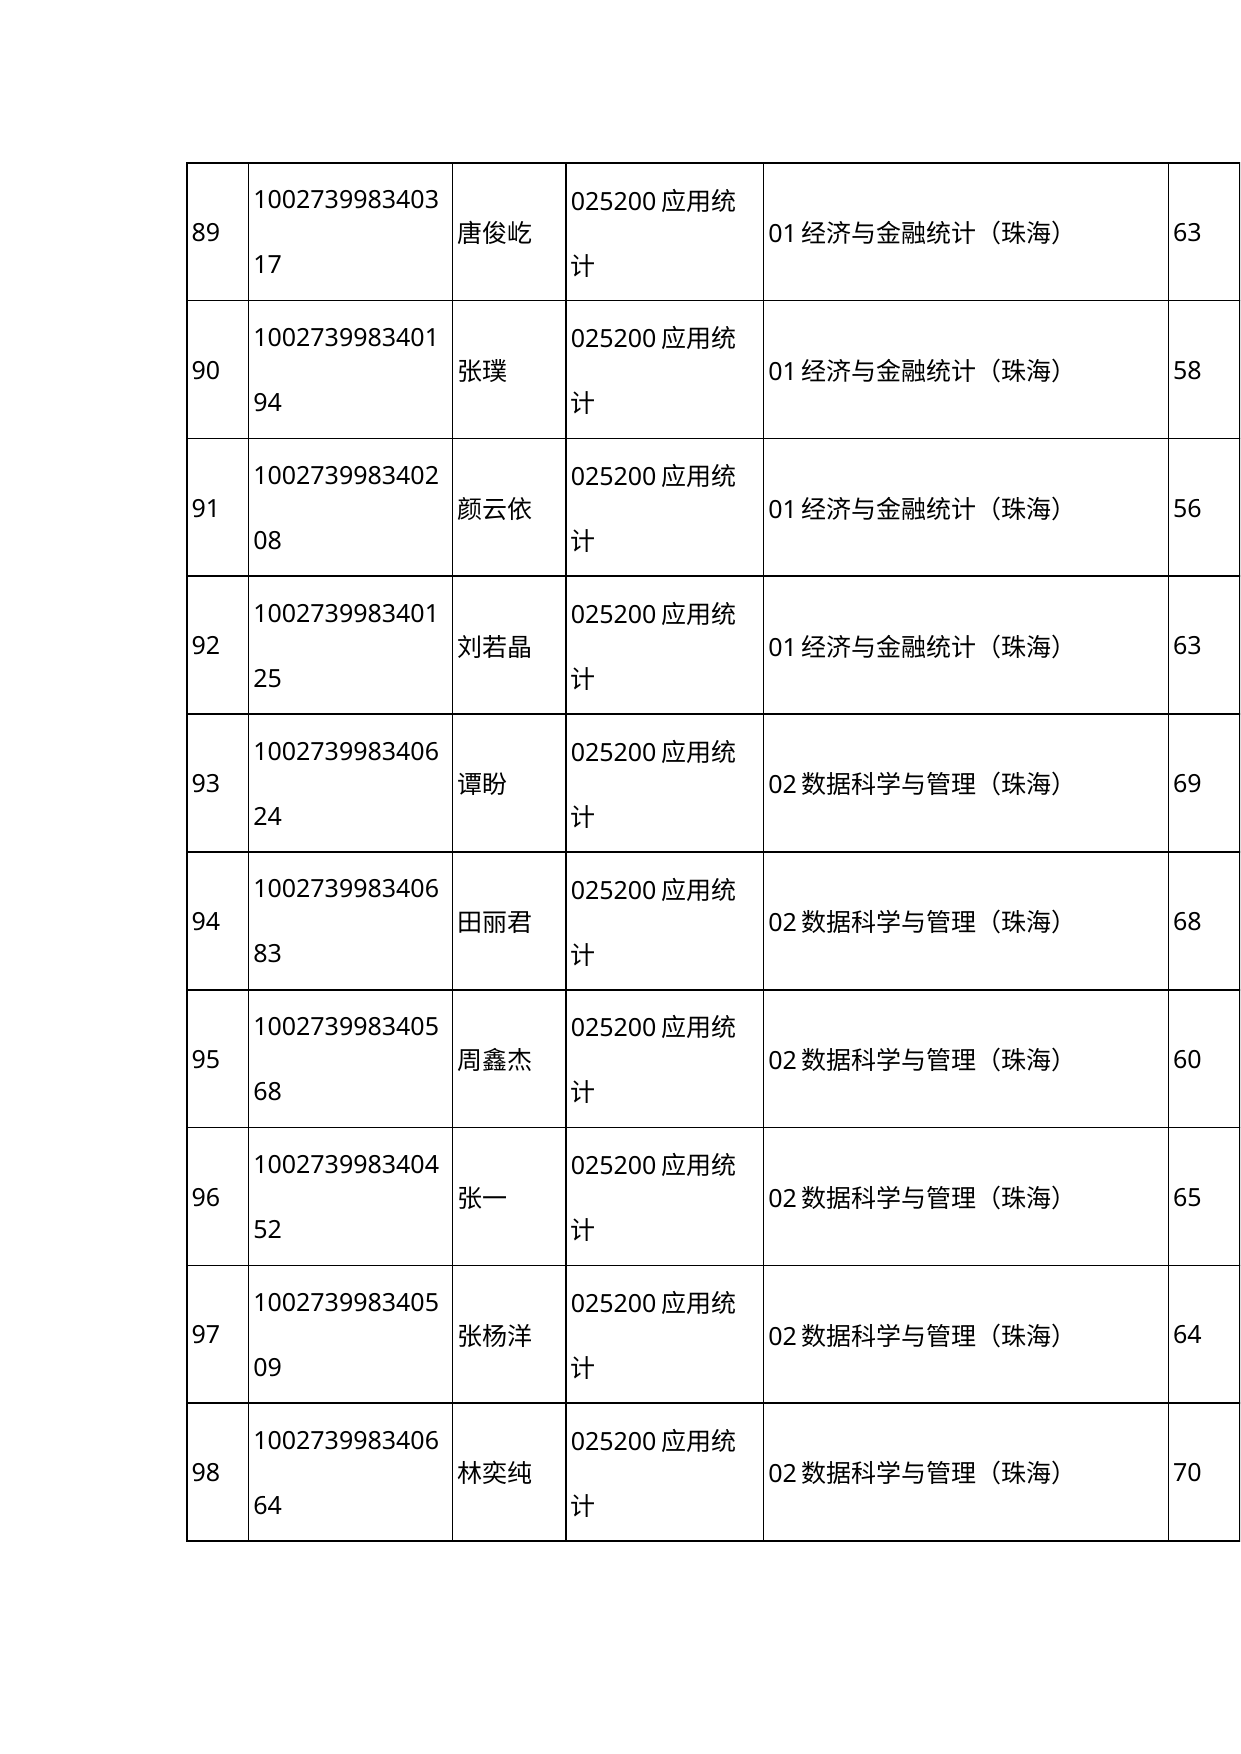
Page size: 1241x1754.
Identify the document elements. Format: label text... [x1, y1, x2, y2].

table_cell 02数据科学与管理（珠海） [764, 991, 1168, 1127]
table_cell 63 [1169, 164, 1239, 300]
table_cell 100273998340194 [249, 301, 452, 438]
table_cell 02数据科学与管理（珠海） [764, 1128, 1168, 1264]
table_cell 69 [1169, 715, 1239, 851]
table_cell 025200应用统计 [567, 164, 763, 300]
table_cell 02数据科学与管理（珠海） [764, 853, 1168, 989]
table_cell 025200应用统计 [567, 439, 763, 575]
table_cell 95 [188, 991, 248, 1127]
table_cell 100273998340624 [249, 715, 452, 851]
table_cell 025200应用统计 [567, 577, 763, 713]
table_cell 谭盼 [453, 715, 565, 851]
table_cell 林奕纯 [453, 1404, 565, 1540]
table_cell 张璞 [453, 301, 565, 438]
table_cell 100273998340208 [249, 439, 452, 575]
table_cell 025200应用统计 [567, 715, 763, 851]
table_cell 60 [1169, 991, 1239, 1127]
table_cell 100273998340568 [249, 991, 452, 1127]
table_cell 58 [1169, 301, 1239, 438]
table_cell 01经济与金融统计（珠海） [764, 164, 1168, 300]
table_cell 68 [1169, 853, 1239, 989]
table_cell 63 [1169, 577, 1239, 713]
table_cell 025200应用统计 [567, 991, 763, 1127]
table_cell 92 [188, 577, 248, 713]
table_cell 93 [188, 715, 248, 851]
table_cell 100273998340683 [249, 853, 452, 989]
table_cell 01经济与金融统计（珠海） [764, 301, 1168, 438]
table_cell 97 [188, 1266, 248, 1402]
table_cell 100273998340509 [249, 1266, 452, 1402]
table_cell 64 [1169, 1266, 1239, 1402]
table_cell 01经济与金融统计（珠海） [764, 439, 1168, 575]
table_cell 01经济与金融统计（珠海） [764, 577, 1168, 713]
table_cell 025200应用统计 [567, 301, 763, 438]
table_cell 65 [1169, 1128, 1239, 1264]
table_cell 刘若晶 [453, 577, 565, 713]
table_cell 90 [188, 301, 248, 438]
table_cell 张杨洋 [453, 1266, 565, 1402]
table_cell 02数据科学与管理（珠海） [764, 1266, 1168, 1402]
table_cell 张一 [453, 1128, 565, 1264]
table_cell 02数据科学与管理（珠海） [764, 715, 1168, 851]
table_cell 98 [188, 1404, 248, 1540]
table_cell 91 [188, 439, 248, 575]
table_cell 100273998340317 [249, 164, 452, 300]
table_cell 颜云依 [453, 439, 565, 575]
table_cell 94 [188, 853, 248, 989]
table_cell 025200应用统计 [567, 1128, 763, 1264]
table_cell 周鑫杰 [453, 991, 565, 1127]
table_cell 100273998340664 [249, 1404, 452, 1540]
table_cell 100273998340125 [249, 577, 452, 713]
table_cell 025200应用统计 [567, 1404, 763, 1540]
table_cell 89 [188, 164, 248, 300]
table_cell 100273998340452 [249, 1128, 452, 1264]
table_cell 唐俊屹 [453, 164, 565, 300]
table_cell 02数据科学与管理（珠海） [764, 1404, 1168, 1540]
table_cell 70 [1169, 1404, 1239, 1540]
table_cell 025200应用统计 [567, 853, 763, 989]
table_cell 田丽君 [453, 853, 565, 989]
table_cell 56 [1169, 439, 1239, 575]
table_cell 025200应用统计 [567, 1266, 763, 1402]
table_cell 96 [188, 1128, 248, 1264]
